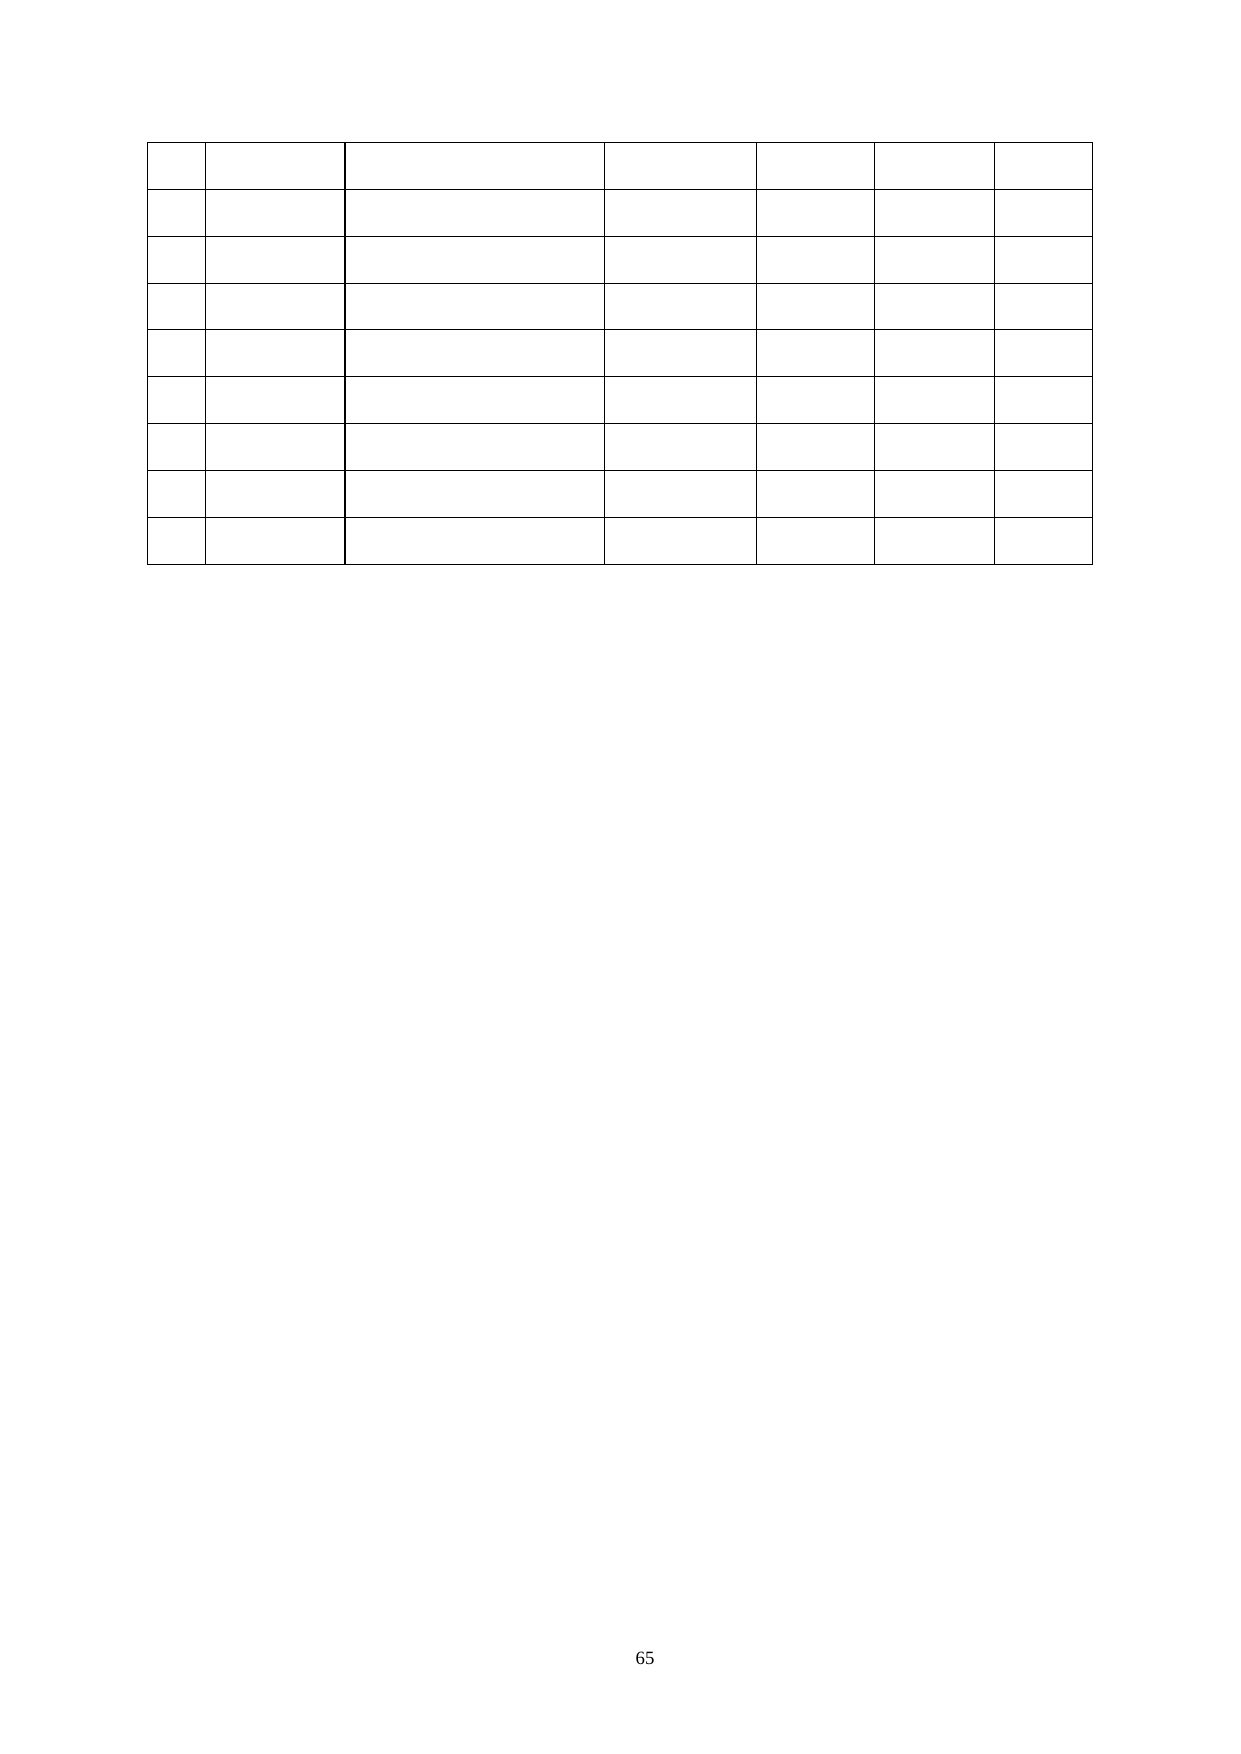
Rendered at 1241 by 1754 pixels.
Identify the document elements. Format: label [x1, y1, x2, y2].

table_cell [346, 284, 604, 329]
table_cell [995, 424, 1092, 470]
table_cell [875, 377, 994, 423]
table_cell [206, 471, 344, 517]
table_cell [605, 143, 756, 189]
table_cell [875, 284, 994, 329]
table_cell [995, 518, 1092, 564]
table_cell [995, 377, 1092, 423]
table_cell [875, 424, 994, 470]
table_cell [875, 143, 994, 189]
table_cell [757, 424, 874, 470]
table_cell [875, 330, 994, 376]
table_cell [875, 237, 994, 282]
table_cell [148, 143, 205, 189]
table_cell [757, 330, 874, 376]
table_cell [346, 190, 604, 236]
table_cell [148, 284, 205, 329]
table_cell [148, 377, 205, 423]
table_cell [995, 471, 1092, 517]
table_cell [605, 518, 756, 564]
table_cell [995, 237, 1092, 282]
table_cell [346, 518, 604, 564]
table_cell [148, 471, 205, 517]
table_cell [206, 424, 344, 470]
table_cell [148, 237, 205, 282]
table_cell [148, 424, 205, 470]
table_cell [757, 237, 874, 282]
table_cell [346, 424, 604, 470]
table_cell [206, 284, 344, 329]
table_cell [206, 377, 344, 423]
table_cell [875, 471, 994, 517]
table_cell [995, 330, 1092, 376]
table_cell [206, 190, 344, 236]
table_cell [346, 330, 604, 376]
table_cell [757, 143, 874, 189]
table_cell [995, 143, 1092, 189]
table_cell [995, 190, 1092, 236]
table_cell [605, 237, 756, 282]
table_cell [346, 143, 604, 189]
table_cell [757, 377, 874, 423]
table_cell [605, 190, 756, 236]
table_cell [757, 471, 874, 517]
table_cell [346, 471, 604, 517]
table_cell [605, 330, 756, 376]
table_cell [605, 424, 756, 470]
table_cell [605, 377, 756, 423]
table_cell [757, 284, 874, 329]
table_cell [148, 518, 205, 564]
table_cell [346, 237, 604, 282]
table_cell [995, 284, 1092, 329]
table_cell [148, 330, 205, 376]
table_cell [757, 518, 874, 564]
table_cell [206, 518, 344, 564]
table_cell [148, 190, 205, 236]
table_cell [875, 518, 994, 564]
table_cell [875, 190, 994, 236]
table_cell [757, 190, 874, 236]
table_cell [206, 237, 344, 282]
table_cell [206, 330, 344, 376]
table_cell [605, 284, 756, 329]
table_cell [206, 143, 344, 189]
table_cell [346, 377, 604, 423]
table_cell [605, 471, 756, 517]
